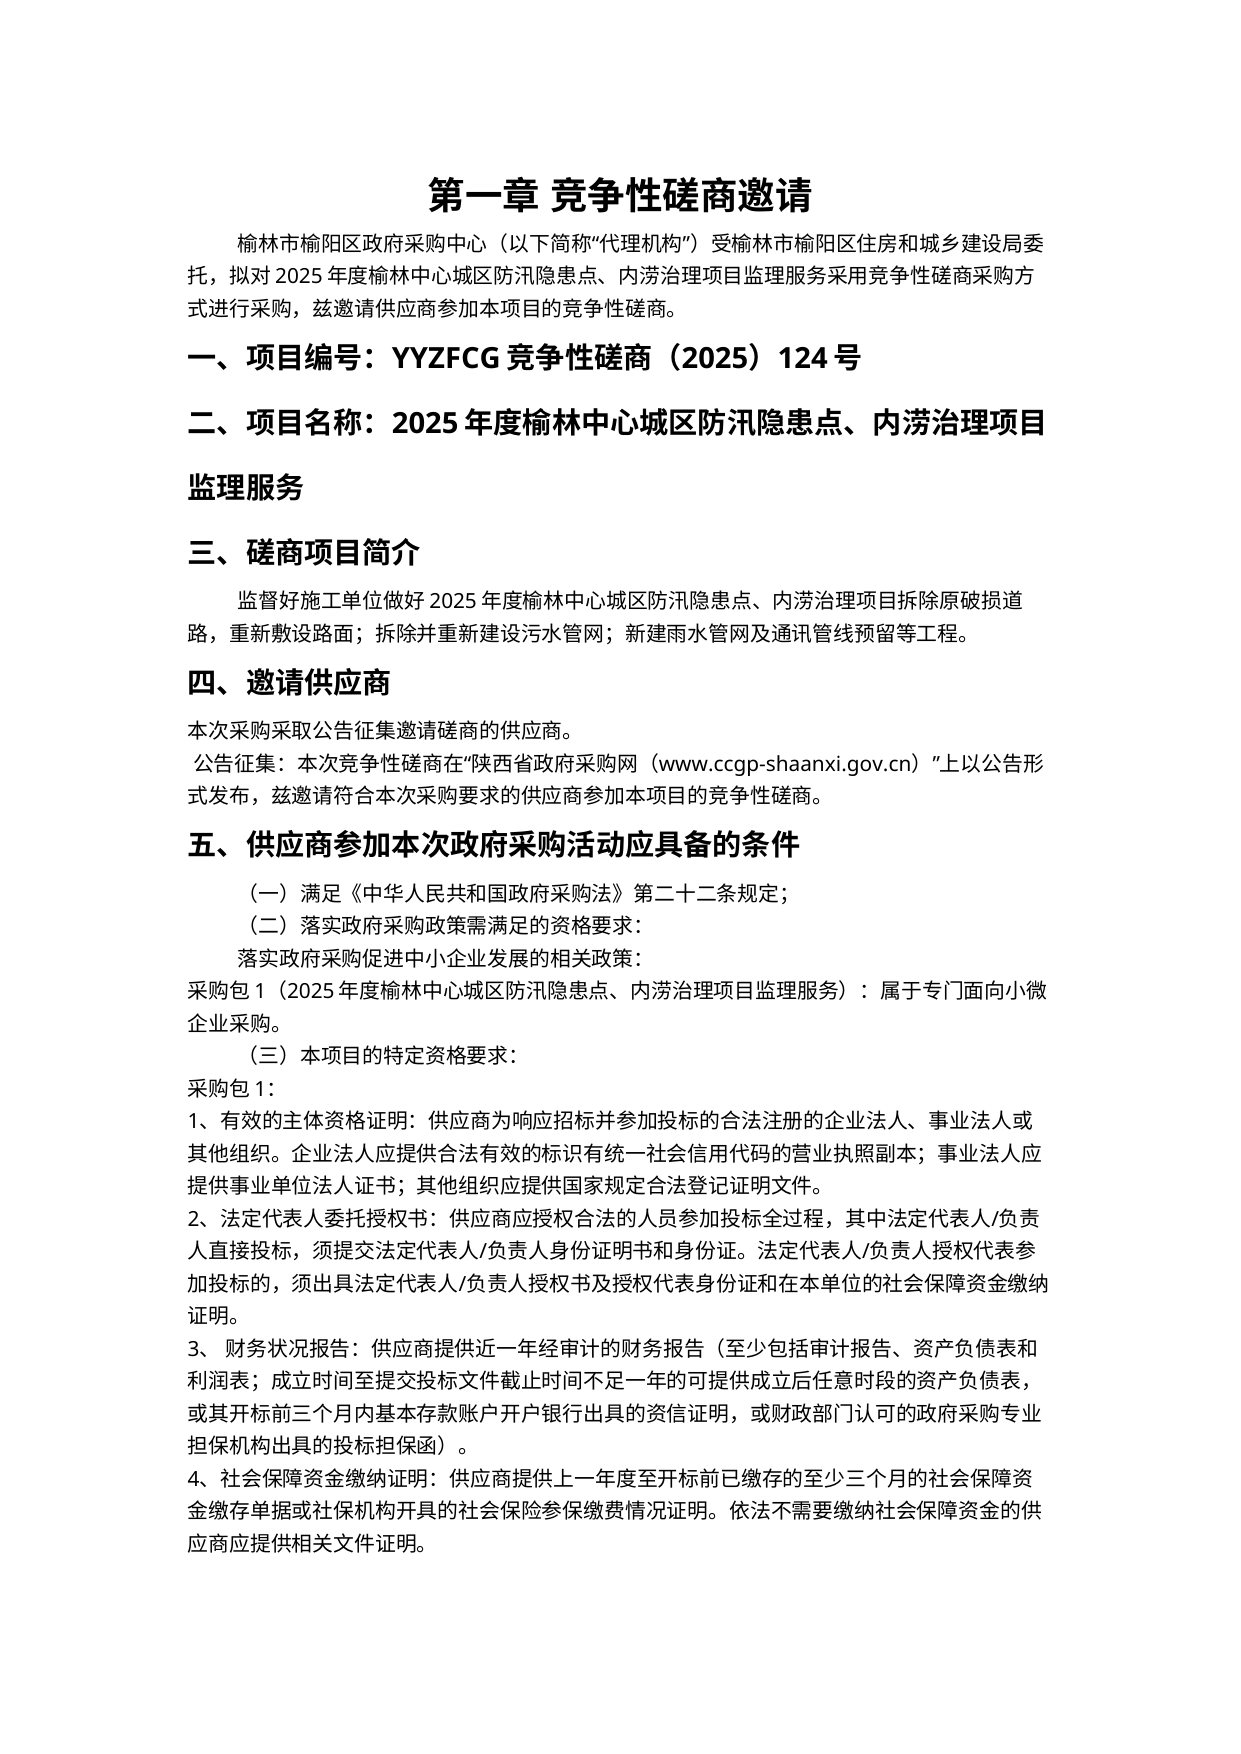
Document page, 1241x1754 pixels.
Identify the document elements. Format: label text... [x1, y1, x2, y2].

text （三）本项目的特定资格要求： [187, 1039, 1053, 1072]
text 五、供应商参加本次政府采购活动应具备的条件 [187, 812, 1053, 877]
text 4、社会保障资金缴纳证明：供应商提供上一年度至开标前已缴存的至少三个月的社会保障资金缴存单据或社保机构开具的社会保险参保缴费情况证明。依法不需要缴纳社会保障资金的供应商应提供相关文件证明。 [187, 1462, 1053, 1559]
text 监督好施工单位做好2025年度榆林中心城区防汛隐患点、内涝治理项目拆除原破损道路，重新敷设路面；拆除并重新建设污水管网；新建雨水管网及通讯管线预留等工程。 [187, 584, 1053, 649]
text 榆林市榆阳区政府采购中心（以下简称“代理机构”）受榆林市榆阳区住房和城乡建设局委托，拟对2025年度榆林中心城区防汛隐患点、内涝治理项目监理服务采用竞争性磋商采购方式进行采购，兹邀请供应商参加本项目的竞争性磋商。 [187, 227, 1053, 324]
text 落实政府采购促进中小企业发展的相关政策： [187, 942, 1053, 974]
text 三、磋商项目简介 [187, 519, 1053, 584]
text 二、项目名称：2025年度榆林中心城区防汛隐患点、内涝治理项目监理服务 [187, 389, 1053, 519]
text 采购包1（2025年度榆林中心城区防汛隐患点、内涝治理项目监理服务）：属于专门面向小微企业采购。 [187, 974, 1053, 1039]
text 1、有效的主体资格证明：供应商为响应招标并参加投标的合法注册的企业法人、事业法人或其他组织。企业法人应提供合法有效的标识有统一社会信用代码的营业执照副本；事业法人应提供事业单位法人证书；其他组织应提供国家规定合法登记证明文件。 [187, 1104, 1053, 1202]
text 一、项目编号：YYZFCG竞争性磋商（2025）124号 [187, 324, 1053, 389]
text （一）满足《中华人民共和国政府采购法》第二十二条规定； [187, 877, 1053, 909]
text 3、 财务状况报告：供应商提供近一年经审计的财务报告（至少包括审计报告、资产负债表和利润表；成立时间至提交投标文件截止时间不足一年的可提供成立后任意时段的资产负债表，或其开标前三个月内基本存款账户开户银行出具的资信证明，或财政部门认可的政府采购专业担保机构出具的投标担保函）。 [187, 1332, 1053, 1462]
text 公告征集：本次竞争性磋商在“陕西省政府采购网（www.ccgp-shaanxi.gov.cn）”上以公告形式发布，兹邀请符合本次采购要求的供应商参加本项目的竞争性磋商。 [187, 747, 1053, 812]
text 采购包1： [187, 1072, 1053, 1104]
text 四、邀请供应商 [187, 649, 1053, 714]
text 第一章 竞争性磋商邀请 [187, 162, 1053, 227]
text 2、法定代表人委托授权书：供应商应授权合法的人员参加投标全过程，其中法定代表人/负责人直接投标，须提交法定代表人/负责人身份证明书和身份证。法定代表人/负责人授权代表参加投标的，须出具法定代表人/负责人授权书及授权代表身份证和在本单位的社会保障资金缴纳证明。 [187, 1202, 1053, 1332]
text （二）落实政府采购政策需满足的资格要求： [187, 909, 1053, 942]
text 本次采购采取公告征集邀请磋商的供应商。 [187, 714, 1053, 747]
